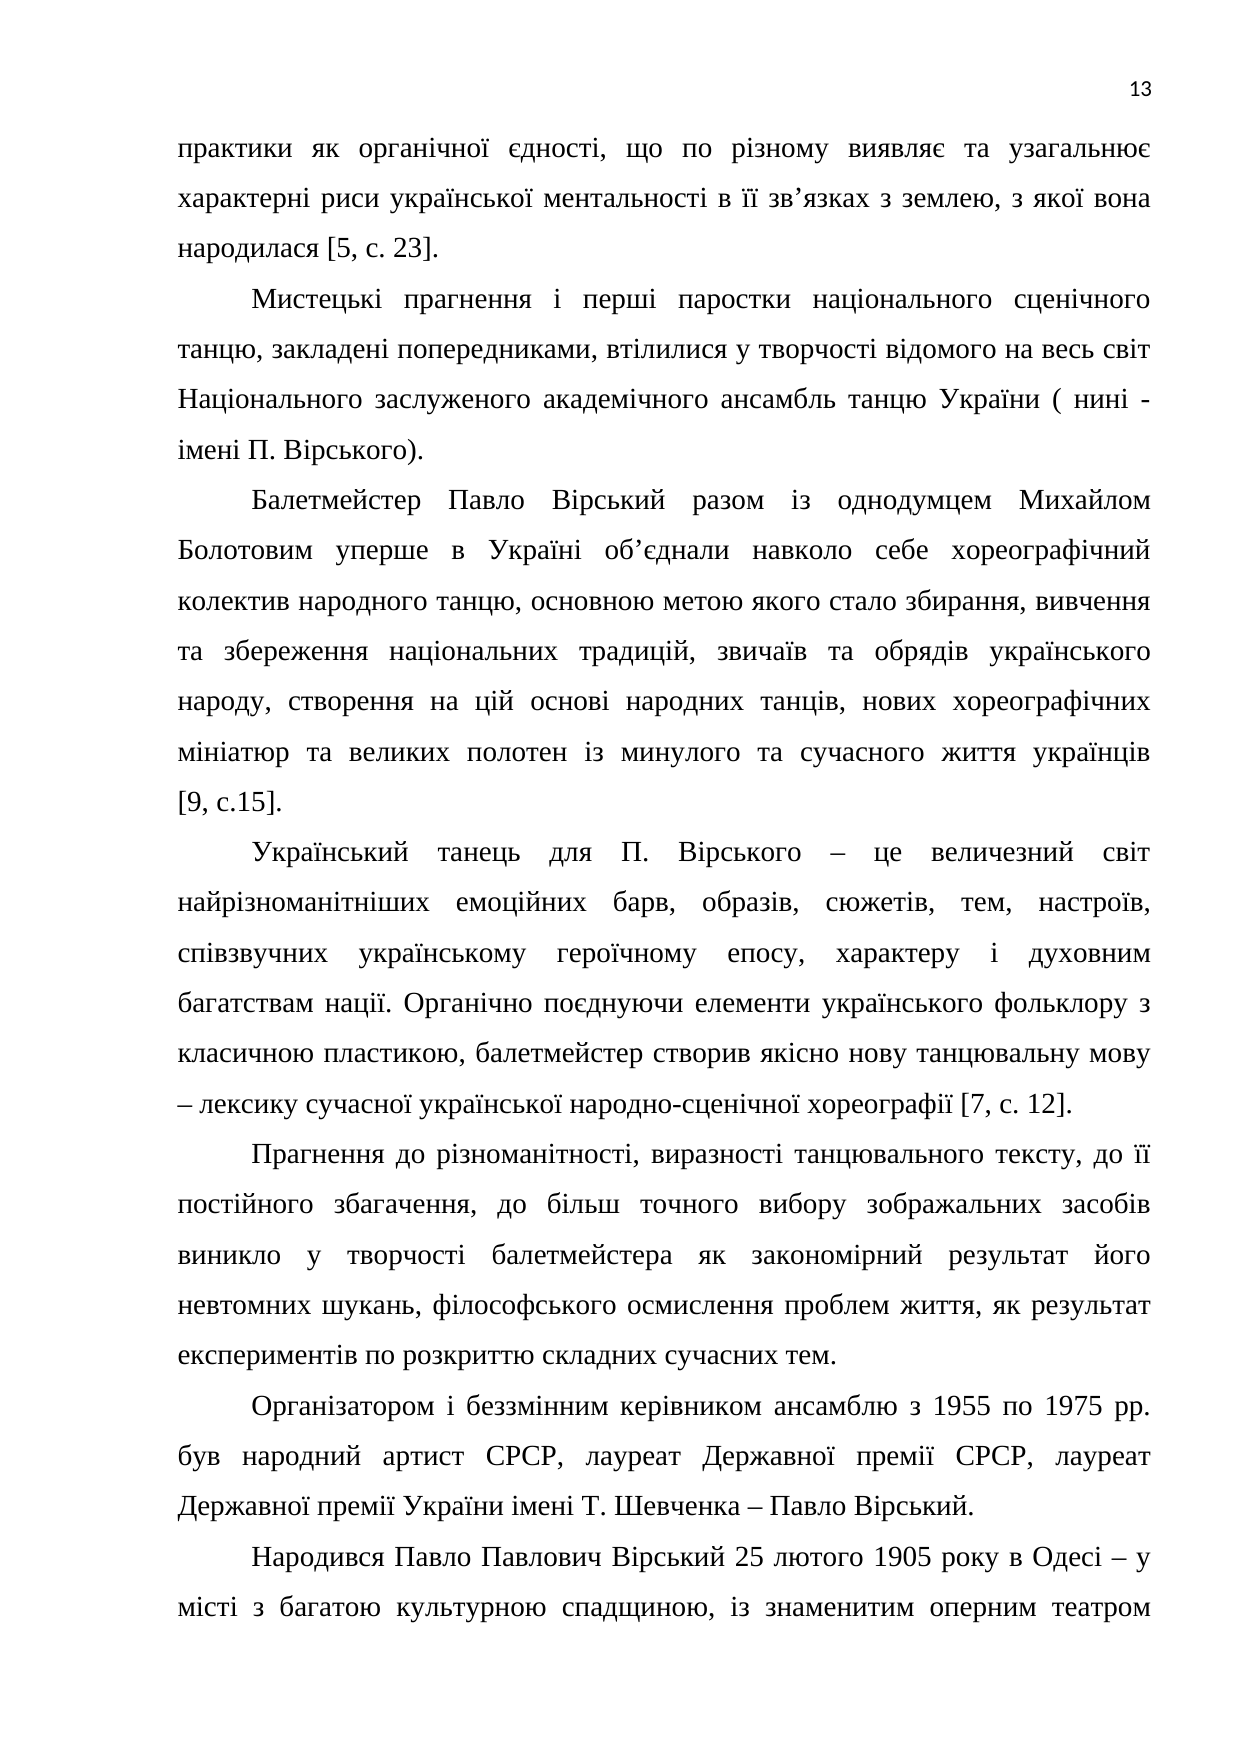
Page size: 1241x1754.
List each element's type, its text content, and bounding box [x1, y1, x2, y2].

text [177, 130, 1152, 264]
text Український танець для П. Вірського – це величезний світ найрізноманітніших емоційних барв, образів, сюжетів, тем, настроїв, співзвучних українському героїчному епосу, характеру і духовним багатствам нації. Органічно поєднуючи елементи українського фольклору з класичною пластикою, балетмейстер створив якісно нову танцювальну мову – лексику сучасної української народно-сценічної хореографії [7, с. 12]. [177, 834, 1152, 1119]
text Прагнення до різноманітності, виразності танцювального тексту, до її постійного збагачення, до більш точного вибору зображальних засобів виникло у творчості балетмейстера як закономірний результат його невтомних шукань, філософського осмислення проблем життя, як результат експериментів по розкриттю складних сучасних тем. [177, 1136, 1152, 1371]
text Мистецькі прагнення і перші паростки національного сценічного танцю, закладені попередниками, втілилися у творчості відомого на весь світ Національного заслуженого академічного ансамбль танцю України ( нині - імені П. Вірського). [177, 281, 1152, 465]
text Організатором і беззмінним керівником ансамблю з 1955 по 1975 рр. був народний артист СРСР, лауреат Державної премії СРСР, лауреат Державної премії України імені Т. Шевченка – Павло Вірський. [177, 1388, 1152, 1522]
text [177, 1539, 1152, 1622]
text Балетмейстер Павло Вірський разом із однодумцем Михайлом Болотовим уперше в Україні об’єднали навколо себе хореографічний колектив народного танцю, основною метою якого стало збирання, вивчення та збереження національних традицій, звичаїв та обрядів українського народу, створення на цій основі народних танців, нових хореографічних мініатюр та великих полотен із минулого та сучасного життя українців [9, с.15]. [177, 482, 1152, 817]
